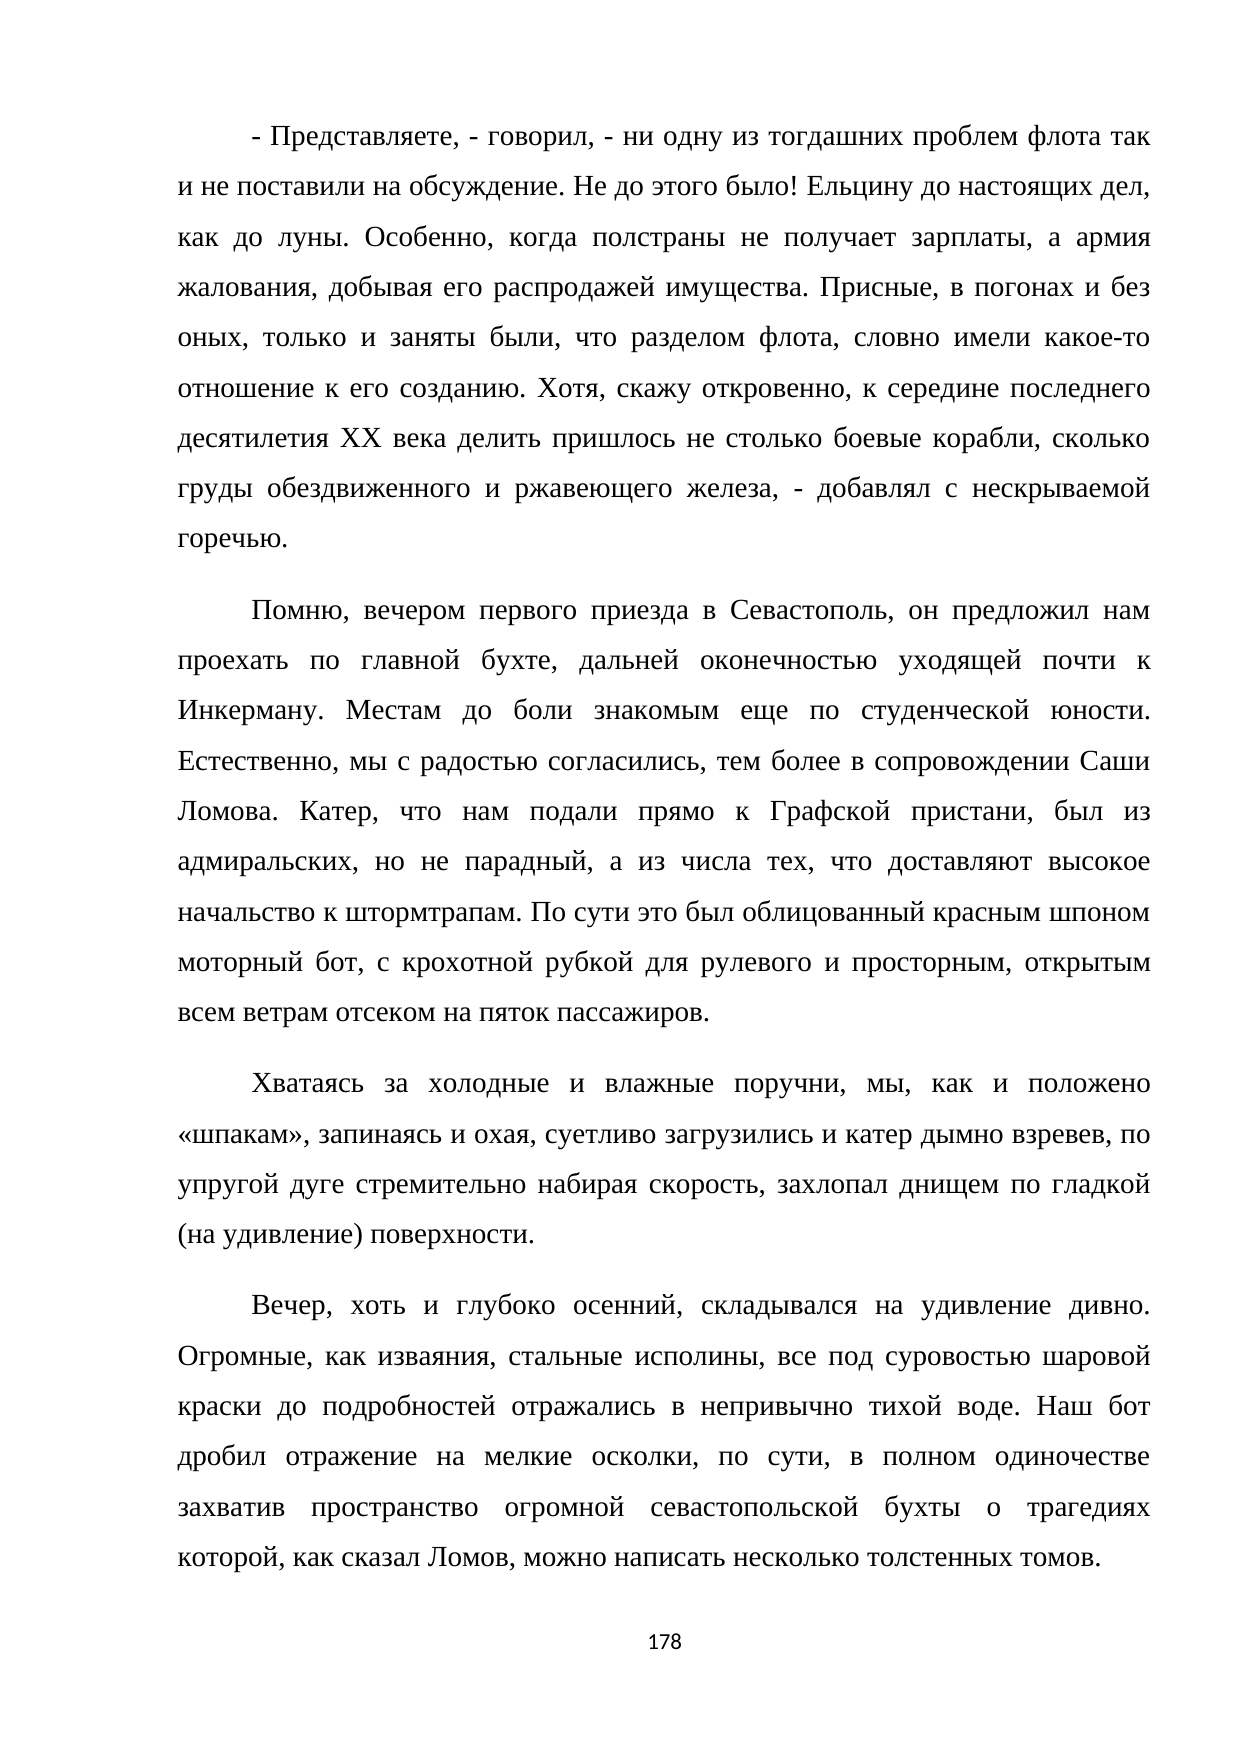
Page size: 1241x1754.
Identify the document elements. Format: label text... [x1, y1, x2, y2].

text - Представляете, - говорил, - ни одну из тогдашних проблем флота так и не поставили на обсуждение. Не до этого было! Ельцину до настоящих дел, как до луны. Особенно, когда полстраны не получает зарплаты, а армия жалования, добывая его распродажей имущества. Присные, в погонах и без оных, только и заняты были, что разделом флота, словно имели какое-то отношение к его созданию. Хотя, скажу откровенно, к середине последнего десятилетия ХХ века делить пришлось не столько боевые корабли, сколько груды обездвиженного и ржавеющего железа, - добавлял с нескрываемой горечью. [177, 118, 1152, 554]
text Помню, вечером первого приезда в Севастополь, он предложил нам проехать по главной бухте, дальней оконечностью уходящей почти к Инкерману. Местам до боли знакомым еще по студенческой юности. Естественно, мы с радостью согласились, тем более в сопровождении Саши Ломова. Катер, что нам подали прямо к Графской пристани, был из адмиральских, но не парадный, а из числа тех, что доставляют высокое начальство к штормтрапам. По сути это был облицованный красным шпоном моторный бот, с крохотной рубкой для рулевого и просторным, открытым всем ветрам отсеком на пяток пассажиров. [177, 592, 1152, 1028]
text Вечер, хоть и глубоко осенний, складывался на удивление дивно. Огромные, как изваяния, стальные исполины, все под суровостью шаровой краски до подробностей отражались в непривычно тихой воде. Наш бот дробил отражение на мелкие осколки, по сути, в полном одиночестве захватив пространство огромной севастопольской бухты о трагедиях которой, как сказал Ломов, можно написать несколько толстенных томов. [177, 1287, 1152, 1573]
text Хватаясь за холодные и влажные поручни, мы, как и положено «шпакам», запинаясь и охая, суетливо загрузились и катер дымно взревев, по упругой дуге стремительно набирая скорость, захлопал днищем по гладкой (на удивление) поверхности. [177, 1065, 1152, 1250]
